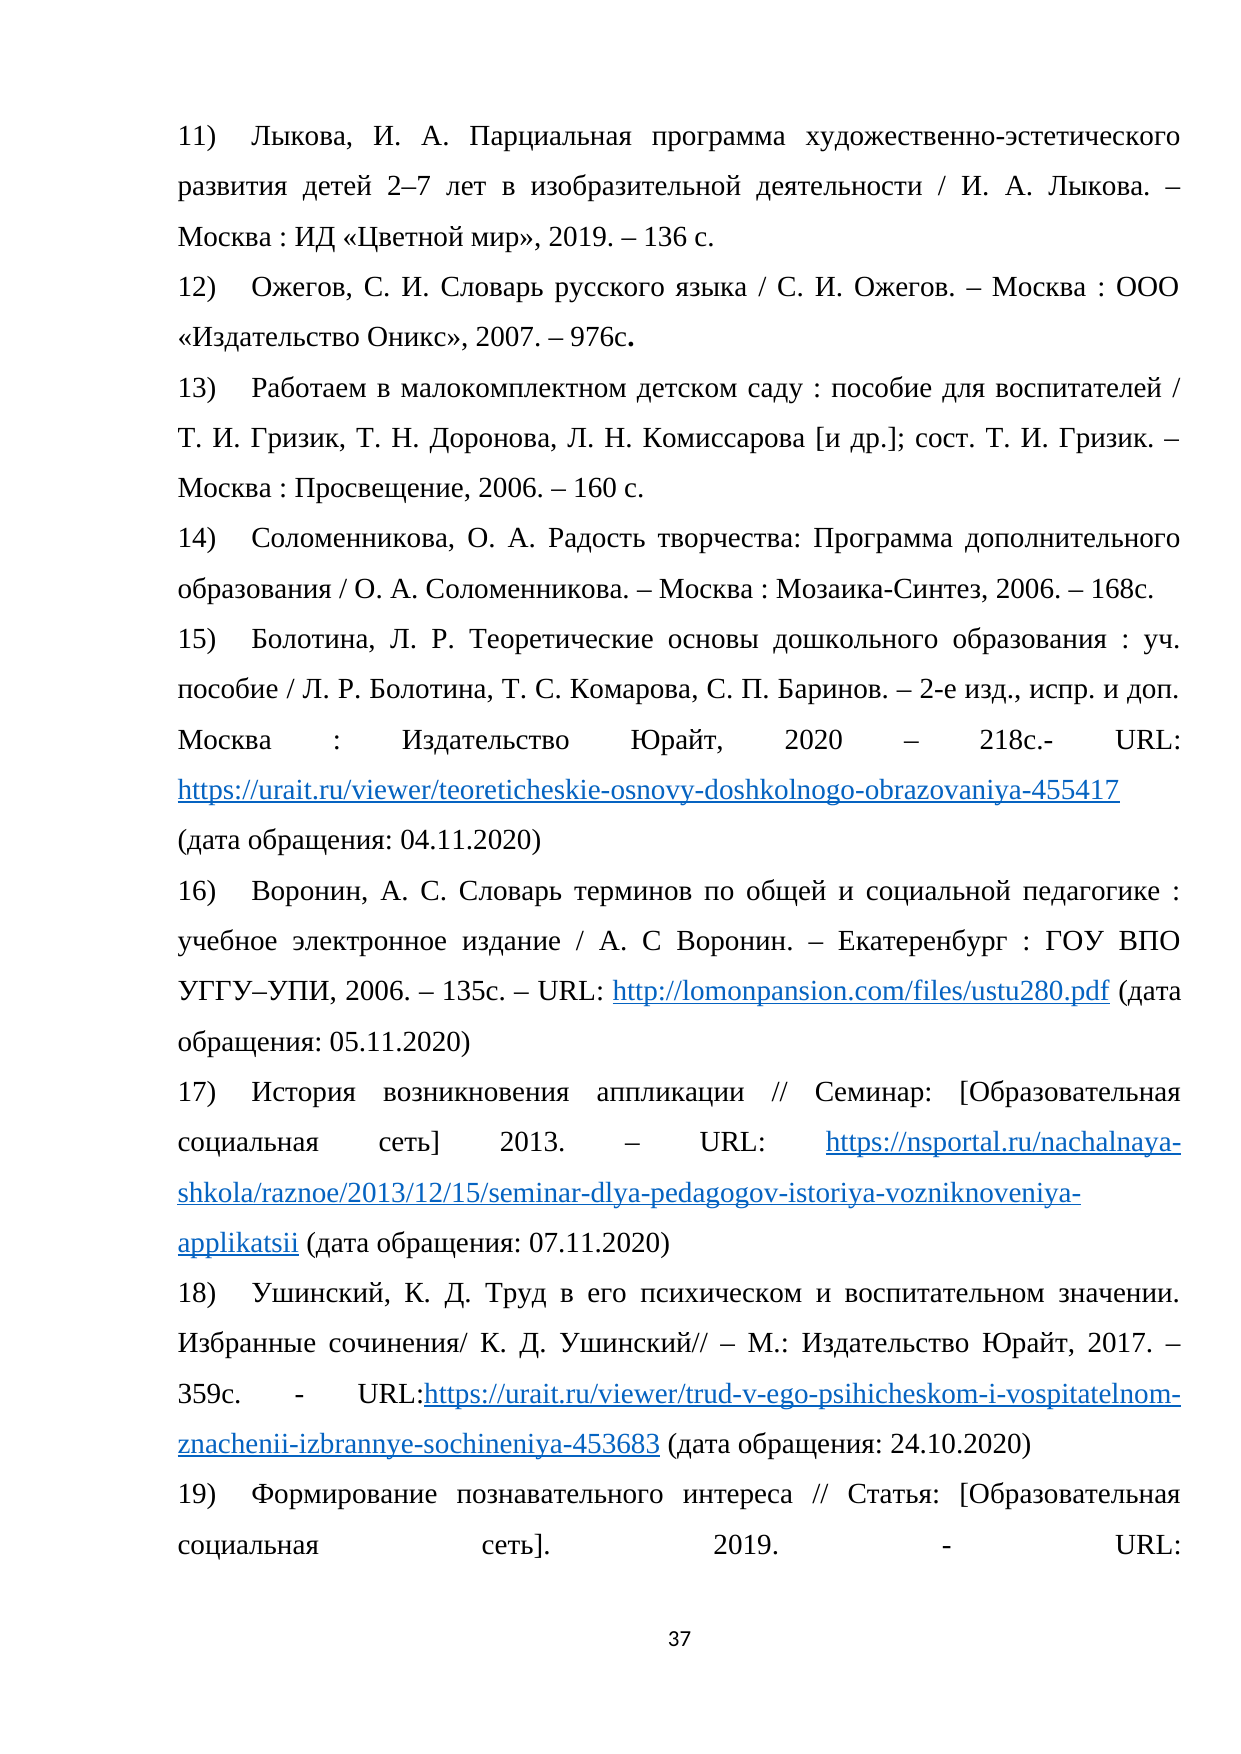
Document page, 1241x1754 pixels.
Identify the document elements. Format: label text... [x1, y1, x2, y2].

list Работаем в малокомплектном детском саду : пособие для воспитателей / Т. И. Гризик, Т. Н. Доронова, Л. Н. Комиссарова [и др.]; сост. Т. И. Гризик. – Москва : Просвещение, 2006. – 160 с. [177, 370, 1181, 420]
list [177, 1477, 1181, 1560]
list История возникновения аппликации // Семинар: [Образовательная социальная сеть] 2013. – URL: https://nsportal.ru/nachalnaya-shkola/raznoe/2013/12/15/seminar-dlya-pedagogov-istoriya-vozniknoveniya-applikatsii (дата обращения: 07.11.2020) [177, 1074, 1181, 1258]
list Болотина, Л. Р. Теоретические основы дошкольного образования : уч. пособие / Л. Р. Болотина, Т. С. Комарова, С. П. Баринов. – 2-е изд., испр. и доп. Москва : Издательство Юрайт, 2020 – 218с.- URL: https://urait.ru/viewer/teoreticheskie-osnovy-doshkolnogo-obrazovaniya-455417 (дата обращения: 04.11.2020) [177, 621, 1181, 856]
list Воронин, А. С. Словарь терминов по общей и социальной педагогике : учебное электронное издание / А. С Воронин. – Екатеренбург : ГОУ ВПО УГГУ–УПИ, 2006. – 135с. – URL: http://lomonpansion.com/files/ustu280.pdf (дата обращения: 05.11.2020) [177, 873, 1181, 1057]
list Ожегов, С. И. Словарь русского языка / С. И. Ожегов. – Москва : ООО «Издательство Оникс», 2007. – 976с. [177, 269, 1181, 353]
list Ушинский, К. Д. Труд в его психическом и воспитательном значении. Избранные сочинения/ К. Д. Ушинский// – М.: Издательство Юрайт, 2017. – 359с. - URL:https://urait.ru/viewer/trud-v-ego-psihicheskom-i-vospitatelnom-znachenii-izbrannye-sochineniya-453683 (дата обращения: 24.10.2020) [177, 1275, 1181, 1460]
list Работаем в малокомплектном детском саду : пособие для воспитателей / Т. И. Гризик, Т. Н. Доронова, Л. Н. Комиссарова [и др.]; сост. Т. И. Гризик. – Москва : Просвещение, 2006. – 160 с. [177, 453, 1181, 504]
list Лыкова, И. А. Парциальная программа художественно-эстетического развития детей 2–7 лет в изобразительной деятельности / И. А. Лыкова. – Москва : ИД «Цветной мир», 2019. – 136 с. [177, 118, 1181, 252]
list Соломенникова, О. А. Радость творчества: Программа дополнительного образования / О. А. Соломенникова. – Москва : Мозаика-Синтез, 2006. – 168с. [177, 521, 1181, 604]
